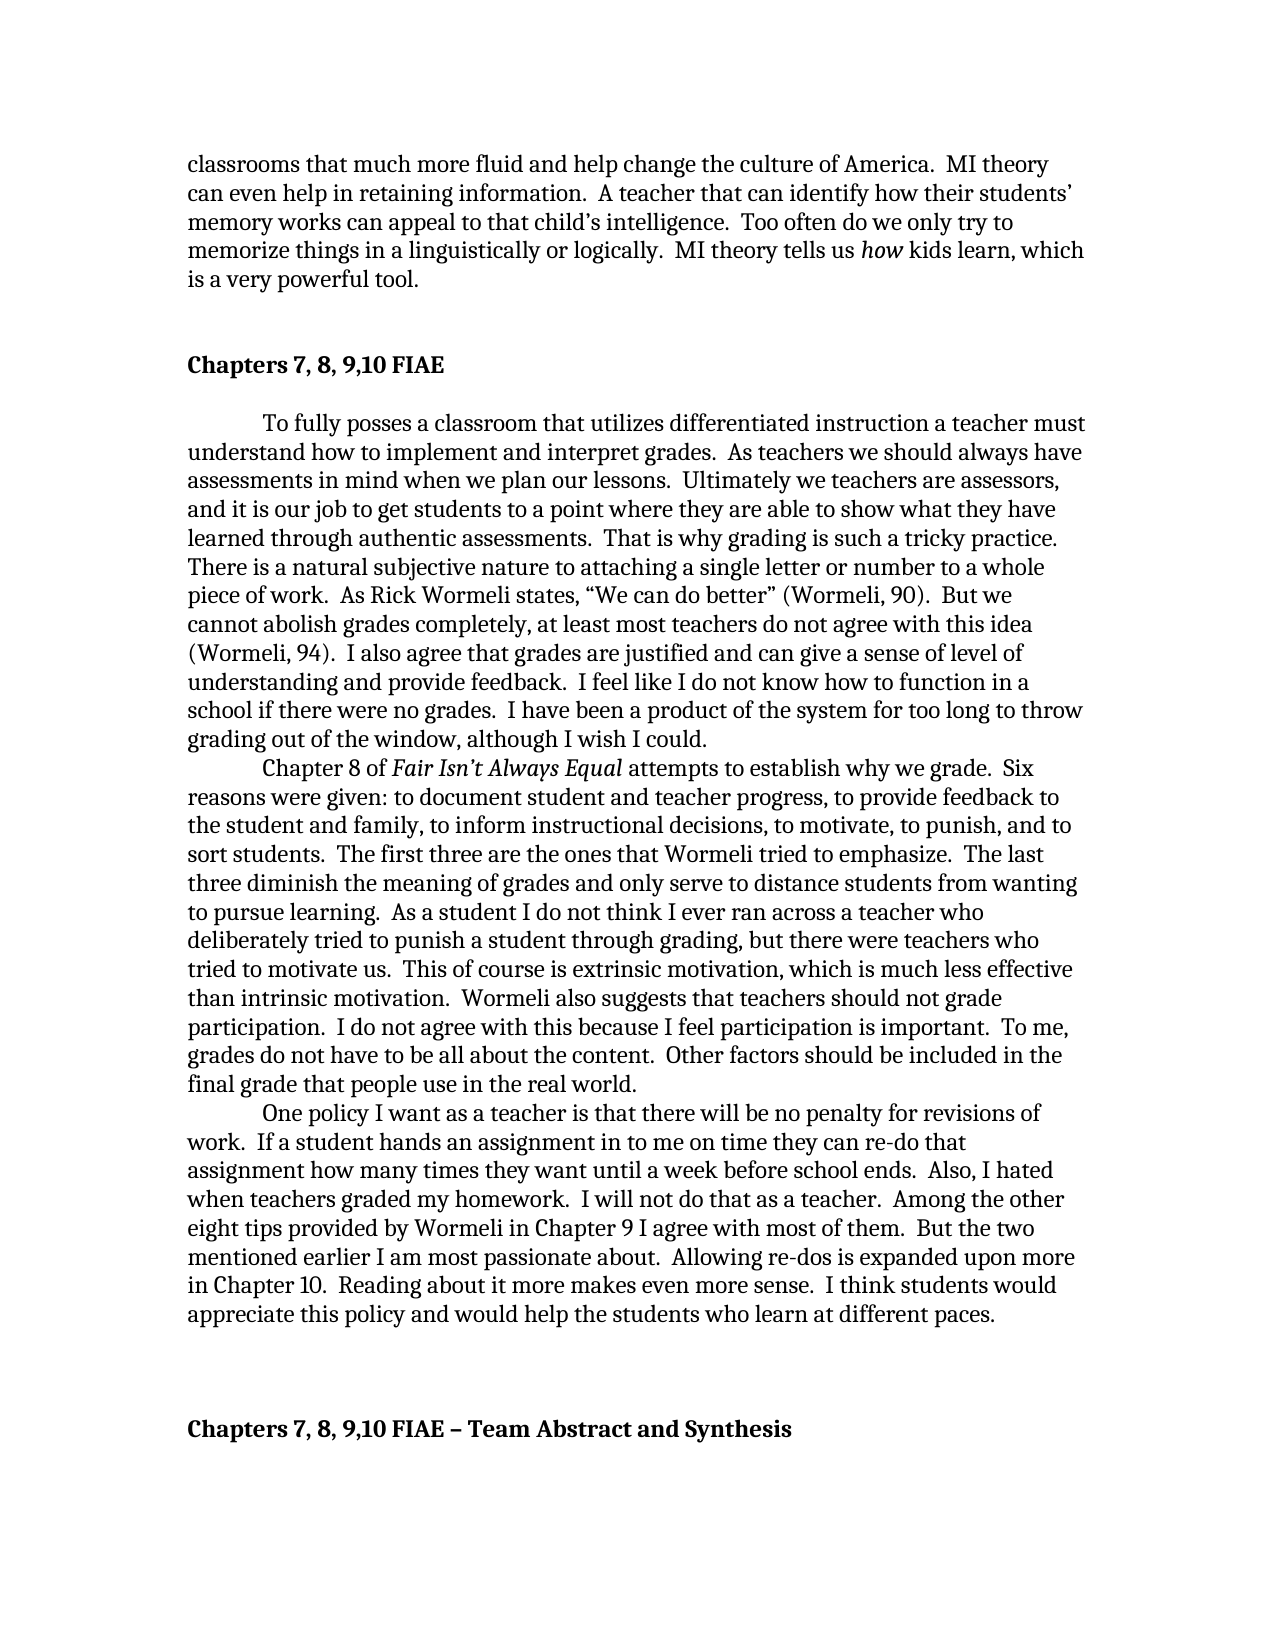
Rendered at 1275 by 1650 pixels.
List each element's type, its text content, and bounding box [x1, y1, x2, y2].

text Chapters 7, 8, 9,10 FIAE [187, 351, 1087, 380]
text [187, 150, 1087, 294]
text To fully posses a classroom that utilizes differentiated instruction a teacher must understand how to implement and interpret grades. As teachers we should always have assessments in mind when we plan our lessons. Ultimately we teachers are assessors, and it is our job to get students to a point where they are able to show what they have learned through authentic assessments. That is why grading is such a tricky practice. There is a natural subjective nature to attaching a single letter or number to a whole piece of work. As Rick Wormeli states, “We can do better” (Wormeli, 90). But we cannot abolish grades completely, at least most teachers do not agree with this idea (Wormeli, 94). I also agree that grades are justified and can give a sense of level of understanding and provide feedback. I feel like I do not know how to function in a school if there were no grades. I have been a product of the system for too long to throw grading out of the window, although I wish I could. [187, 409, 1087, 754]
text One policy I want as a teacher is that there will be no penalty for revisions of work. If a student hands an assignment in to me on time they can re-do that assignment how many times they want until a week before school ends. Also, I hated when teachers graded my homework. I will not do that as a teacher. Among the other eight tips provided by Wormeli in Chapter 9 I agree with most of them. But the two mentioned earlier I am most passionate about. Allowing re-dos is expanded upon more in Chapter 10. Reading about it more makes even more sense. I think students would appreciate this policy and would help the students who learn at different paces. [187, 1099, 1087, 1329]
text Chapters 7, 8, 9,10 FIAE – Team Abstract and Synthesis [187, 1415, 1087, 1444]
text Chapter 8 of Fair Isn’t Always Equal attempts to establish why we grade. Six reasons were given: to document student and teacher progress, to provide feedback to the student and family, to inform instructional decisions, to motivate, to punish, and to sort students. The first three are the ones that Wormeli tried to emphasize. The last three diminish the meaning of grades and only serve to distance students from wanting to pursue learning. As a student I do not think I ever ran across a teacher who deliberately tried to punish a student through grading, but there were teachers who tried to motivate us. This of course is extrinsic motivation, which is much less effective than intrinsic motivation. Wormeli also suggests that teachers should not grade participation. I do not agree with this because I feel participation is important. To me, grades do not have to be all about the content. Other factors should be included in the final grade that people use in the real world. [187, 754, 1087, 1099]
